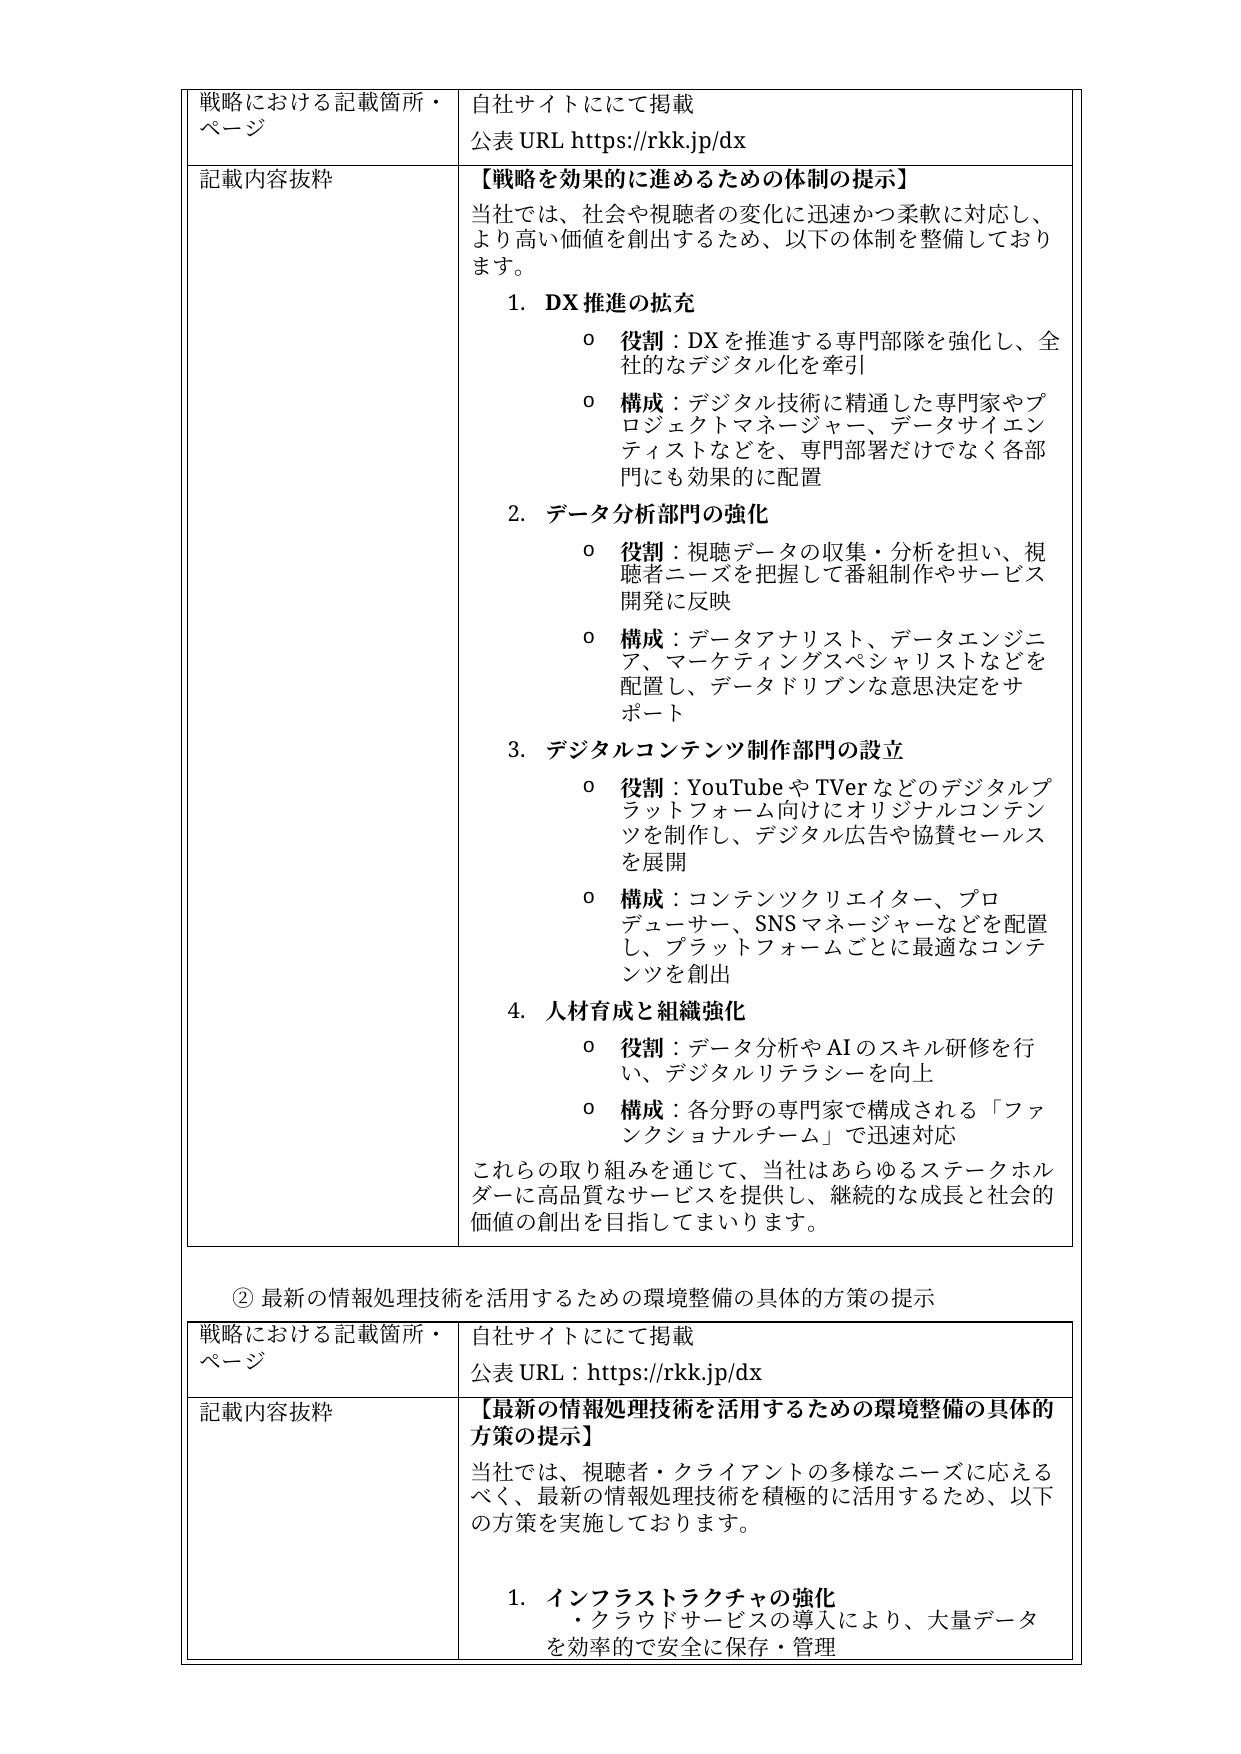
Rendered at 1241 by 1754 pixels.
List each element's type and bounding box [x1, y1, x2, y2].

table_cell [182, 90, 1081, 1664]
